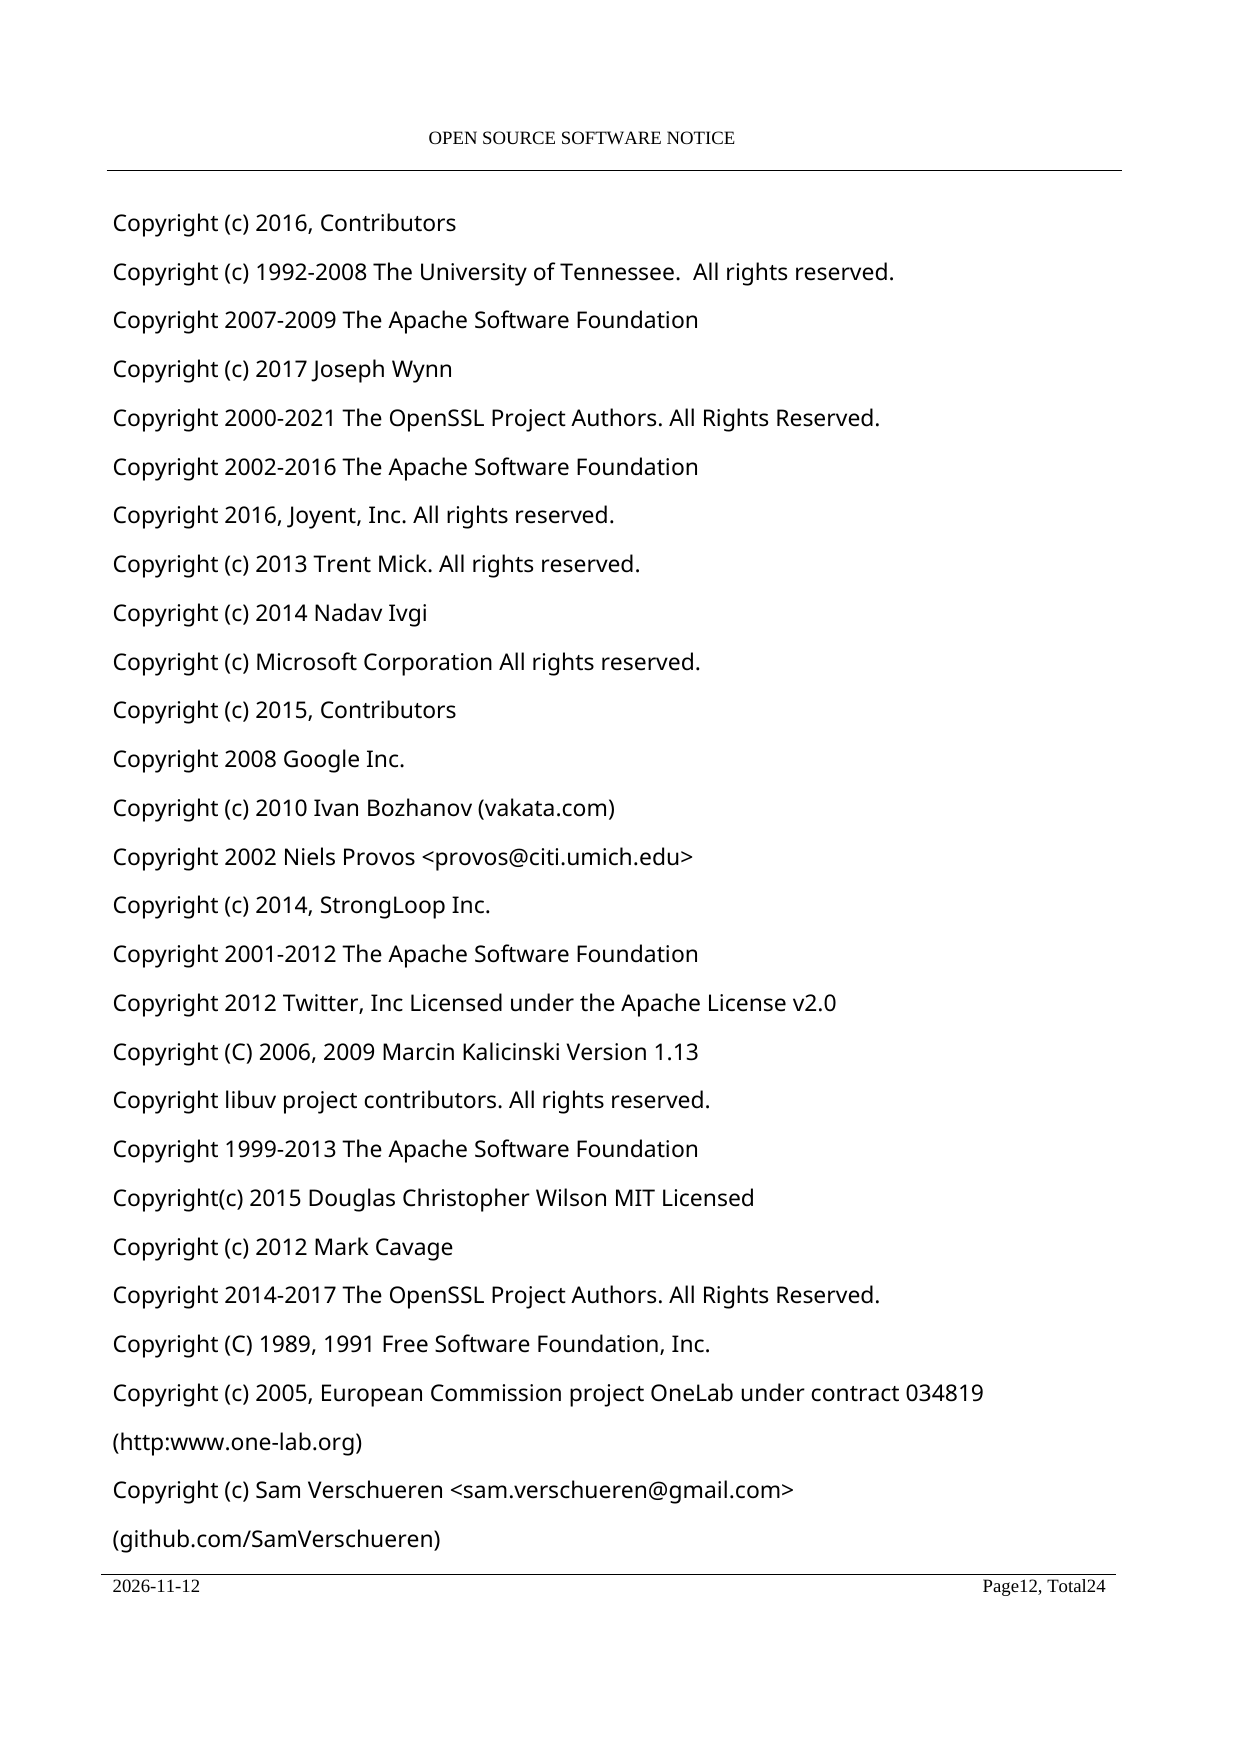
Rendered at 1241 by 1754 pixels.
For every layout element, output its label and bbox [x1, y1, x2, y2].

text [112, 206, 1128, 1555]
